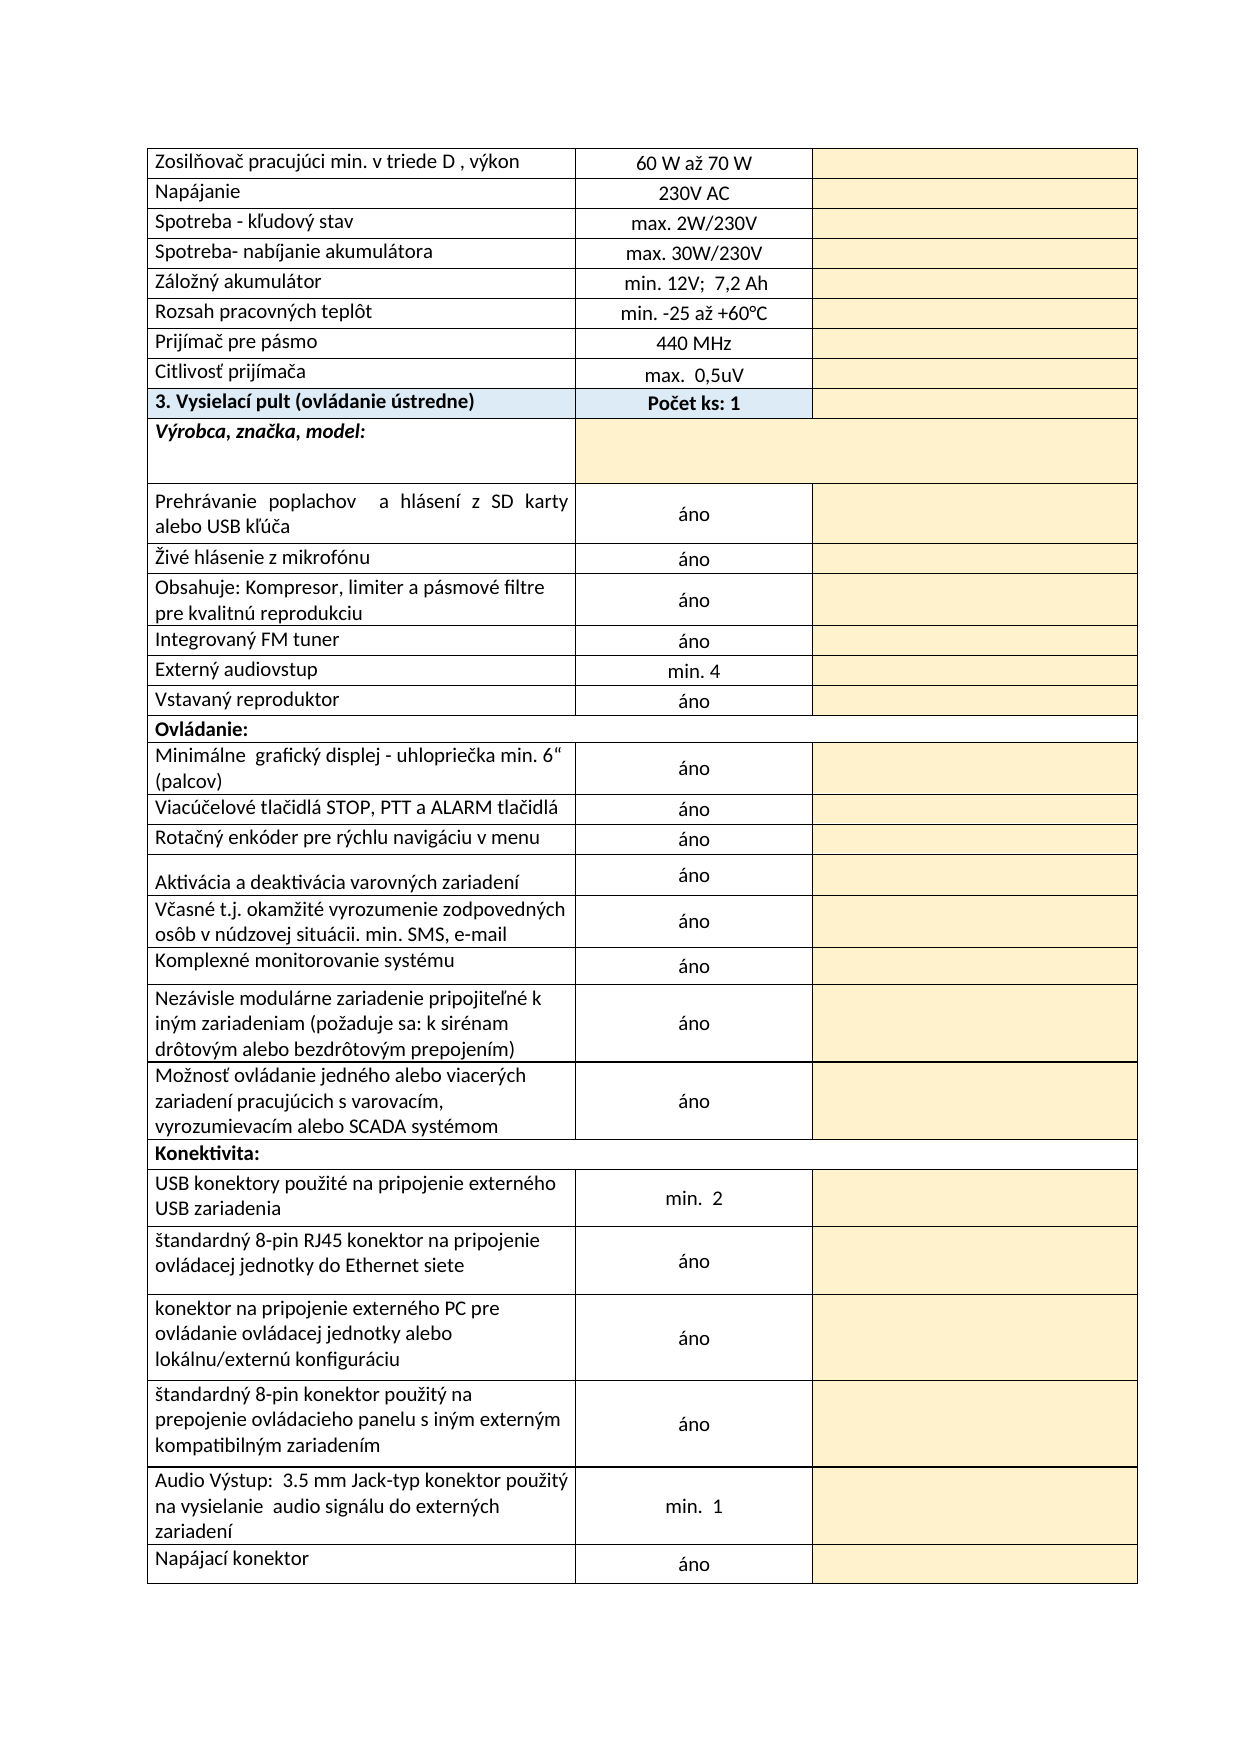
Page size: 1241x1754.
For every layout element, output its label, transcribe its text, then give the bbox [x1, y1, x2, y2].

table_cell [813, 948, 1137, 984]
table_cell [813, 626, 1137, 655]
table_cell max. 0,5uV [576, 359, 812, 388]
table_cell áno [576, 743, 812, 793]
table_cell Citlivosť prijímača [148, 359, 575, 388]
table_cell 60 W až 70 W [576, 149, 812, 178]
table_cell Napájanie [148, 179, 575, 208]
table_cell min. 1 [576, 1468, 812, 1544]
table_cell [813, 743, 1137, 793]
table_cell áno [576, 1063, 812, 1139]
table_cell [813, 1468, 1137, 1544]
table_cell áno [576, 795, 812, 823]
table_cell [576, 419, 1137, 483]
table_cell [813, 795, 1137, 823]
table_cell min. 4 [576, 656, 812, 685]
table_cell Spotreba - kľudový stav [148, 209, 575, 238]
table_cell štandardný 8-pin konektor použitý na prepojenie ovládacieho panelu s iným externým kompatibilným zariadením [148, 1381, 575, 1466]
table_cell Možnosť ovládanie jedného alebo viacerých zariadení pracujúcich s varovacím, vyrozumievacím alebo SCADA systémom [148, 1063, 575, 1139]
table_cell [813, 1227, 1137, 1294]
table_cell Externý audiovstup [148, 656, 575, 685]
table_cell Včasné t.j. okamžité vyrozumenie zodpovedných osôb v núdzovej situácii. min. SMS, e-mail [148, 896, 575, 947]
table_cell áno [576, 1545, 812, 1583]
table_cell Záložný akumulátor [148, 269, 575, 298]
table_cell [813, 269, 1137, 298]
table_cell Počet ks: 1 [576, 389, 812, 418]
table_cell [813, 209, 1137, 238]
table_cell Konektivita: [148, 1140, 1137, 1169]
table_cell Aktivácia a deaktivácia varovných zariadení [148, 855, 575, 895]
table_cell Živé hlásenie z mikrofónu [148, 544, 575, 573]
table_cell [813, 389, 1137, 418]
table_cell Prijímač pre pásmo [148, 329, 575, 358]
table_cell [813, 149, 1137, 178]
table_cell [813, 656, 1137, 685]
table_cell Komplexné monitorovanie systému [148, 948, 575, 984]
table_cell [813, 239, 1137, 268]
table_cell [813, 299, 1137, 328]
table_cell Minimálne grafický displej - uhlopriečka min. 6“ (palcov) [148, 743, 575, 793]
table_cell 230V AC [576, 179, 812, 208]
table_cell Audio Výstup: 3.5 mm Jack-typ konektor použitý na vysielanie audio signálu do externých zariadení [148, 1468, 575, 1544]
table_cell Nezávisle modulárne zariadenie pripojiteľné k iným zariadeniam (požaduje sa: k sirénam drôtovým alebo bezdrôtovým prepojením) [148, 985, 575, 1061]
table_cell áno [576, 985, 812, 1061]
table_cell Vstavaný reproduktor [148, 686, 575, 715]
table_cell konektor na pripojenie externého PC pre ovládanie ovládacej jednotky alebo lokálnu/externú konfiguráciu [148, 1295, 575, 1380]
table_cell max. 2W/230V [576, 209, 812, 238]
table_cell 440 MHz [576, 329, 812, 358]
table_cell [813, 1381, 1137, 1466]
table_cell [813, 1063, 1137, 1139]
table_cell áno [576, 1381, 812, 1466]
table_cell Integrovaný FM tuner [148, 626, 575, 655]
table_cell áno [576, 896, 812, 947]
table_cell [813, 359, 1137, 388]
table_cell áno [576, 484, 812, 543]
table_cell [813, 179, 1137, 208]
table_cell [813, 686, 1137, 715]
table_cell [813, 855, 1137, 895]
table_cell Zosilňovač pracujúci min. v triede D , výkon [148, 149, 575, 178]
table_cell áno [576, 686, 812, 715]
table_cell Prehrávanie poplachov a hlásení z SD karty alebo USB kľúča [148, 484, 575, 543]
table_cell [813, 896, 1137, 947]
table_cell Napájací konektor [148, 1545, 575, 1583]
table_cell Rotačný enkóder pre rýchlu navigáciu v menu [148, 825, 575, 853]
table_cell áno [576, 574, 812, 625]
table_cell min. 2 [576, 1170, 812, 1226]
table_cell [813, 574, 1137, 625]
table_cell [813, 1295, 1137, 1380]
table_cell [813, 484, 1137, 543]
table_cell [813, 329, 1137, 358]
table_cell štandardný 8-pin RJ45 konektor na pripojenie ovládacej jednotky do Ethernet siete [148, 1227, 575, 1294]
table_cell USB konektory použité na pripojenie externého USB zariadenia [148, 1170, 575, 1226]
table_cell [813, 1545, 1137, 1583]
table_cell [813, 985, 1137, 1061]
table_cell áno [576, 825, 812, 853]
table_cell áno [576, 544, 812, 573]
table_cell max. 30W/230V [576, 239, 812, 268]
table_cell Výrobca, značka, model: [148, 419, 575, 483]
table_cell Obsahuje: Kompresor, limiter a pásmové filtre pre kvalitnú reprodukciu [148, 574, 575, 625]
table_cell áno [576, 948, 812, 984]
table_cell áno [576, 1227, 812, 1294]
table_cell Viacúčelové tlačidlá STOP, PTT a ALARM tlačidlá [148, 795, 575, 823]
table_cell Spotreba- nabíjanie akumulátora [148, 239, 575, 268]
table_cell áno [576, 1295, 812, 1380]
table_cell 3. Vysielací pult (ovládanie ústredne) [148, 389, 575, 418]
table_cell min. -25 až +60°C [576, 299, 812, 328]
table_cell áno [576, 855, 812, 895]
table_cell [813, 825, 1137, 853]
table_cell [813, 544, 1137, 573]
table_cell Rozsah pracovných teplôt [148, 299, 575, 328]
table_cell [813, 1170, 1137, 1226]
table_cell Ovládanie: [148, 716, 1137, 742]
table_cell áno [576, 626, 812, 655]
table_cell min. 12V; 7,2 Ah [576, 269, 812, 298]
